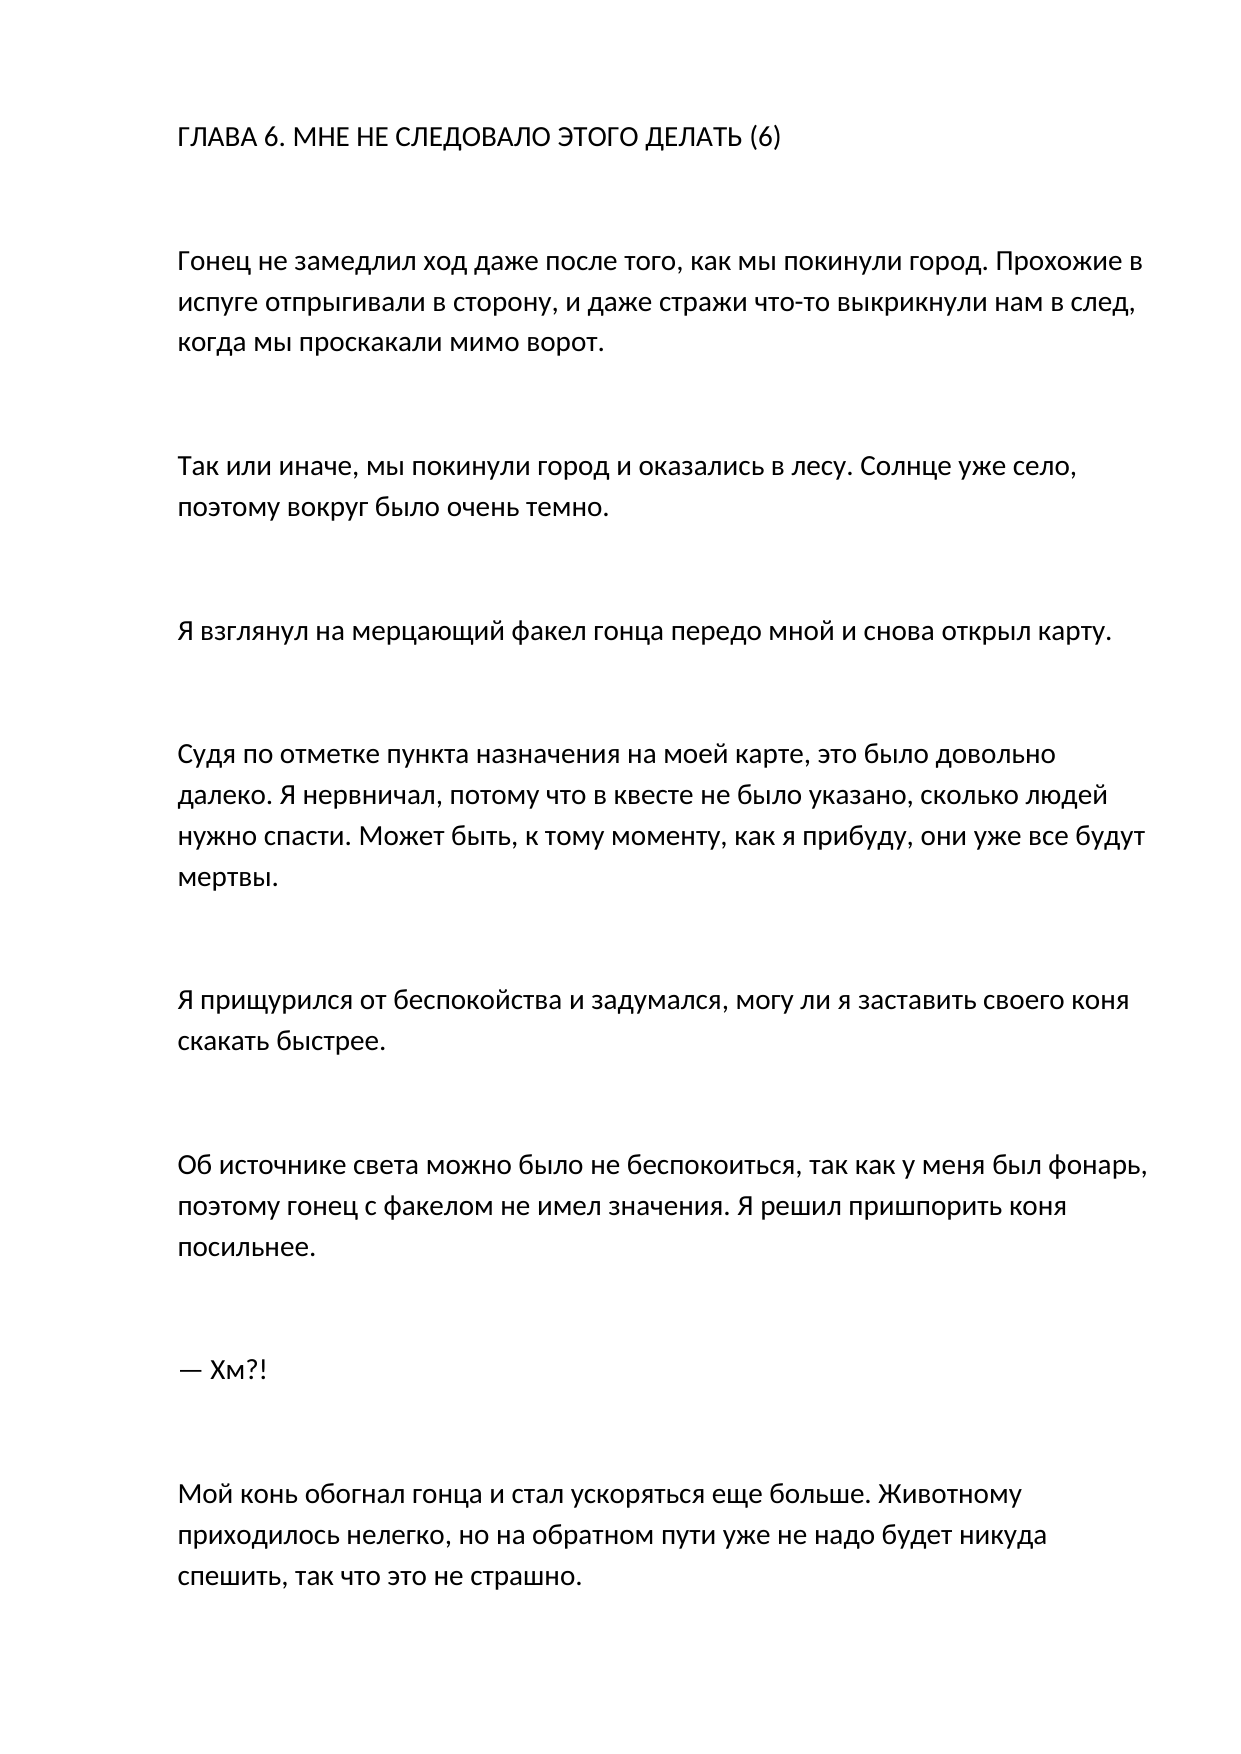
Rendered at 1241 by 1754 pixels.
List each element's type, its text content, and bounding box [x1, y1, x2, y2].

text Так или иначе, мы покинули город и оказались в лесу. Солнце уже село, поэтому вокруг было очень темно. [177, 447, 1152, 524]
text Я прищурился от беспокойства и задумался, могу ли я заставить своего коня скакать быстрее. [177, 981, 1152, 1058]
text — Хм?! [177, 1351, 1152, 1387]
text ГЛАВА 6. МНЕ НЕ СЛЕДОВАЛО ЭТОГО ДЕЛАТЬ (6) [177, 118, 1152, 154]
text Гонец не замедлил ход даже после того, как мы покинули город. Прохожие в испуге отпрыгивали в сторону, и даже стражи что-то выкрикнули нам в след, когда мы проскакали мимо ворот. [177, 242, 1152, 359]
text Судя по отметке пункта назначения на моей карте, это было довольно далеко. Я нервничал, потому что в квесте не было указано, сколько людей нужно спасти. Может быть, к тому моменту, как я прибуду, они уже все будут мертвы. [177, 735, 1152, 893]
text Мой конь обогнал гонца и стал ускоряться еще больше. Животному приходилось нелегко, но на обратном пути уже не надо будет никуда спешить, так что это не страшно. [177, 1475, 1152, 1592]
text Я взглянул на мерцающий факел гонца передо мной и снова открыл карту. [177, 612, 1152, 647]
text Об источнике света можно было не беспокоиться, так как у меня был фонарь, поэтому гонец с факелом не имел значения. Я решил пришпорить коня посильнее. [177, 1146, 1152, 1263]
